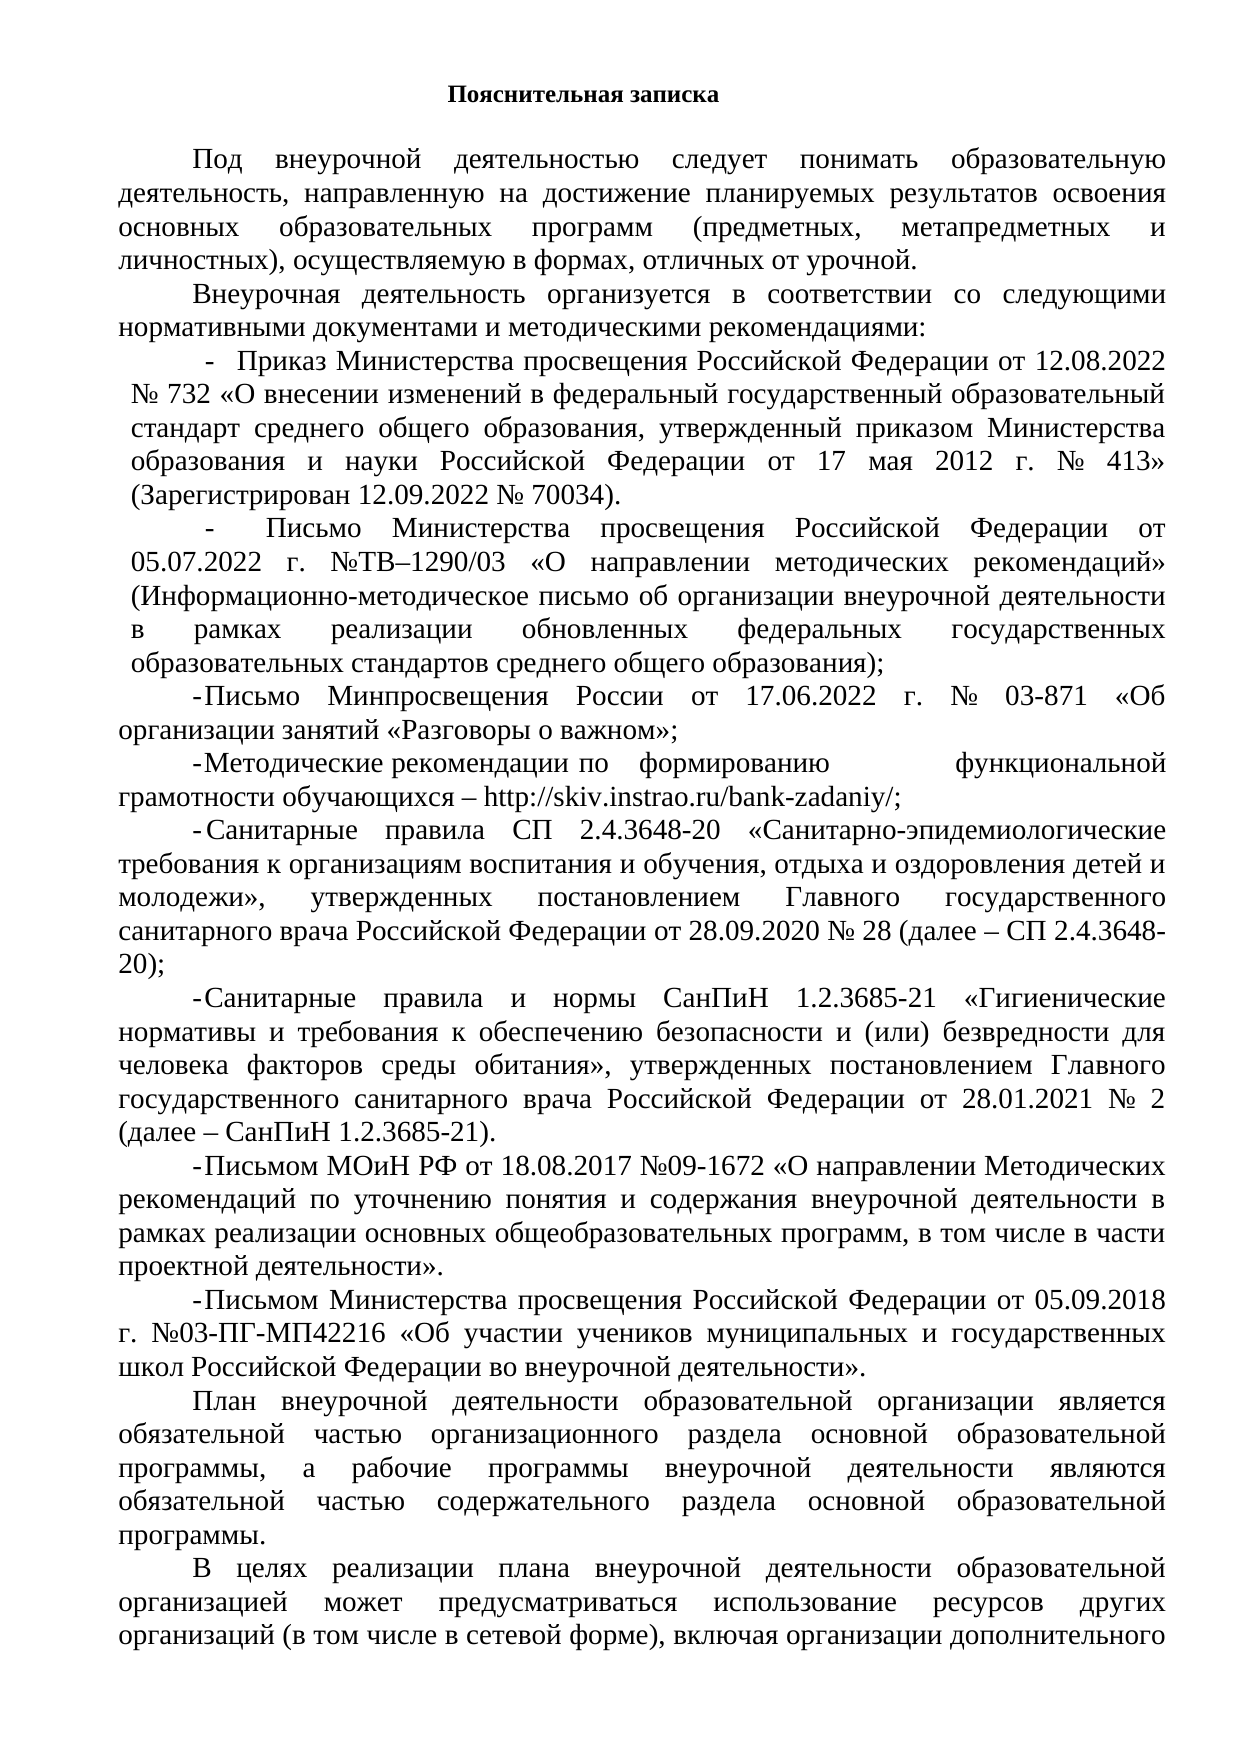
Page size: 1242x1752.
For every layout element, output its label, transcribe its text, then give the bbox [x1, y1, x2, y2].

list Санитарные правила и нормы СанПиН 1.2.3685-21 «Гигиенические нормативы и требования к обеспечению безопасности и (или) безвредности для человека факторов среды обитания», утвержденных постановлением Главного государственного санитарного врача Российской Федерации от 28.01.2021 № 2 (далее – СанПиН 1.2.3685-21). [118, 980, 1167, 1148]
text План внеурочной деятельности образовательной организации является обязательной частью организационного раздела основной образовательной программы, а рабочие программы внеурочной деятельности являются обязательной частью содержательного раздела основной образовательной программы. [118, 1383, 1167, 1550]
list Письмом МОиН РФ от 18.08.2017 №09-1672 «О направлении Методических рекомендаций по уточнению понятия и содержания внеурочной деятельности в рамках реализации основных общеобразовательных программ, в том числе в части проектной деятельности». [118, 1148, 1167, 1282]
text Под внеурочной деятельностью следует понимать образовательную деятельность, направленную на достижение планируемых результатов освоения основных образовательных программ (предметных, метапредметных и личностных), осуществляемую в формах, отличных от урочной. [118, 142, 1167, 276]
list Письмо Минпросвещения России от 17.06.2022 г. № 03-871 «Об организации занятий «Разговоры о важном»; [118, 678, 1167, 745]
text Внеурочная деятельность организуется в соответствии со следующими нормативными документами и методическими рекомендациями: [118, 276, 1167, 343]
list Письмо Министерства просвещения Российской Федерации от 05.07.2022 г. №ТВ–1290/03 «О направлении методических рекомендаций» (Информационно-методическое письмо об организации внеурочной деятельности в рамках реализации обновленных федеральных государственных образовательных стандартов среднего общего образования); [131, 511, 1167, 678]
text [118, 1550, 1167, 1651]
text - Методические рекомендации по формированию функциональной грамотности обучающихся – http://skiv.instrao.ru/bank-zadaniy/; [118, 745, 1167, 812]
text Пояснительная записка [447, 79, 1167, 108]
list Санитарные правила СП 2.4.3648-20 «Санитарно-эпидемиологические требования к организациям воспитания и обучения, отдыха и оздоровления детей и молодежи», утвержденных постановлением Главного государственного санитарного врача Российской Федерации от 28.09.2020 № 28 (далее – СП 2.4.3648-20); [118, 812, 1167, 980]
list Письмом Министерства просвещения Российской Федерации от 05.09.2018 г. №03-ПГ-МП42216 «Об участии учеников муниципальных и государственных школ Российской Федерации во внеурочной деятельности». [118, 1282, 1167, 1383]
list Приказ Министерства просвещения Российской Федерации от 12.08.2022 № 732 «О внесении изменений в федеральный государственный образовательный стандарт среднего общего образования, утвержденный приказом Министерства образования и науки Российской Федерации от 17 мая 2012 г. № 413» (Зарегистрирован 12.09.2022 № 70034). [131, 343, 1167, 511]
